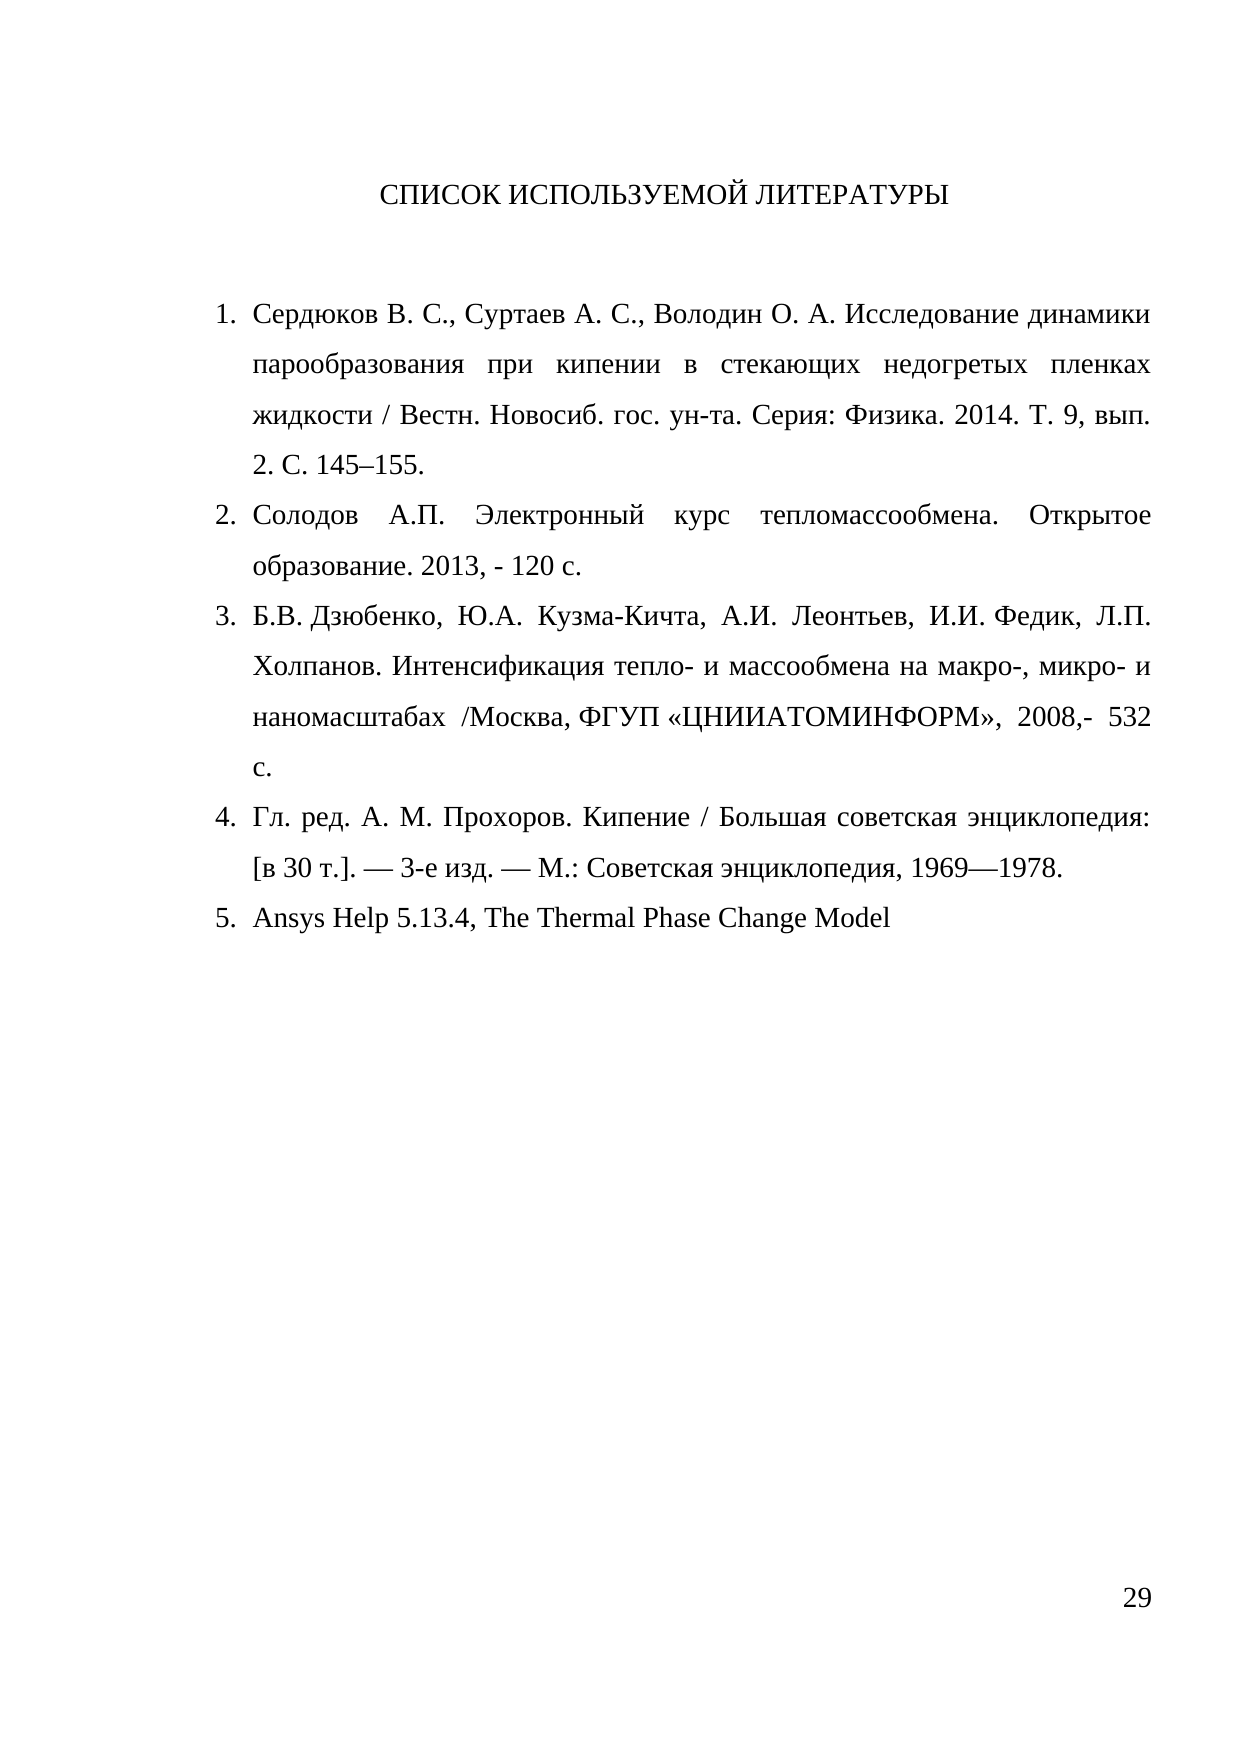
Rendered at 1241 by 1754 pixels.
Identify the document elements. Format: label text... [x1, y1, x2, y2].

list Солодов А.П. Электронный курс тепломассообмена. Открытое образование. 2013, - 120 с. [215, 497, 1152, 581]
list Ansys Help 5.13.4, The Thermal Phase Change Model [215, 900, 1152, 933]
text СПИСОК ИСПОЛЬЗУЕМОЙ ЛИТЕРАТУРЫ [177, 177, 1152, 211]
list Сердюков В. С., Суртаев А. С., Володин О. А. Исследование динамики парообразования при кипении в стекающих недогретых пленках жидкости / Вестн. Новосиб. гос. ун-та. Серия: Физика. 2014. Т. 9, вып. 2. C. 145–155. [215, 296, 1152, 481]
list Б.В. Дзюбенко, Ю.А. Кузма-Кичта, А.И. Леонтьев, И.И. Федик, Л.П. Холпанов. Интенсификация тепло- и массообмена на макро-, микро- и наномасштабах /Москва, ФГУП «ЦНИИАТОМИНФОРМ», 2008,- 532 с. [215, 598, 1152, 783]
list Гл. ред. А. М. Прохоров. Кипение / Большая советская энциклопедия: [в 30 т.]. — 3-е изд. — М.: Советская энциклопедия, 1969—1978. [215, 799, 1152, 883]
